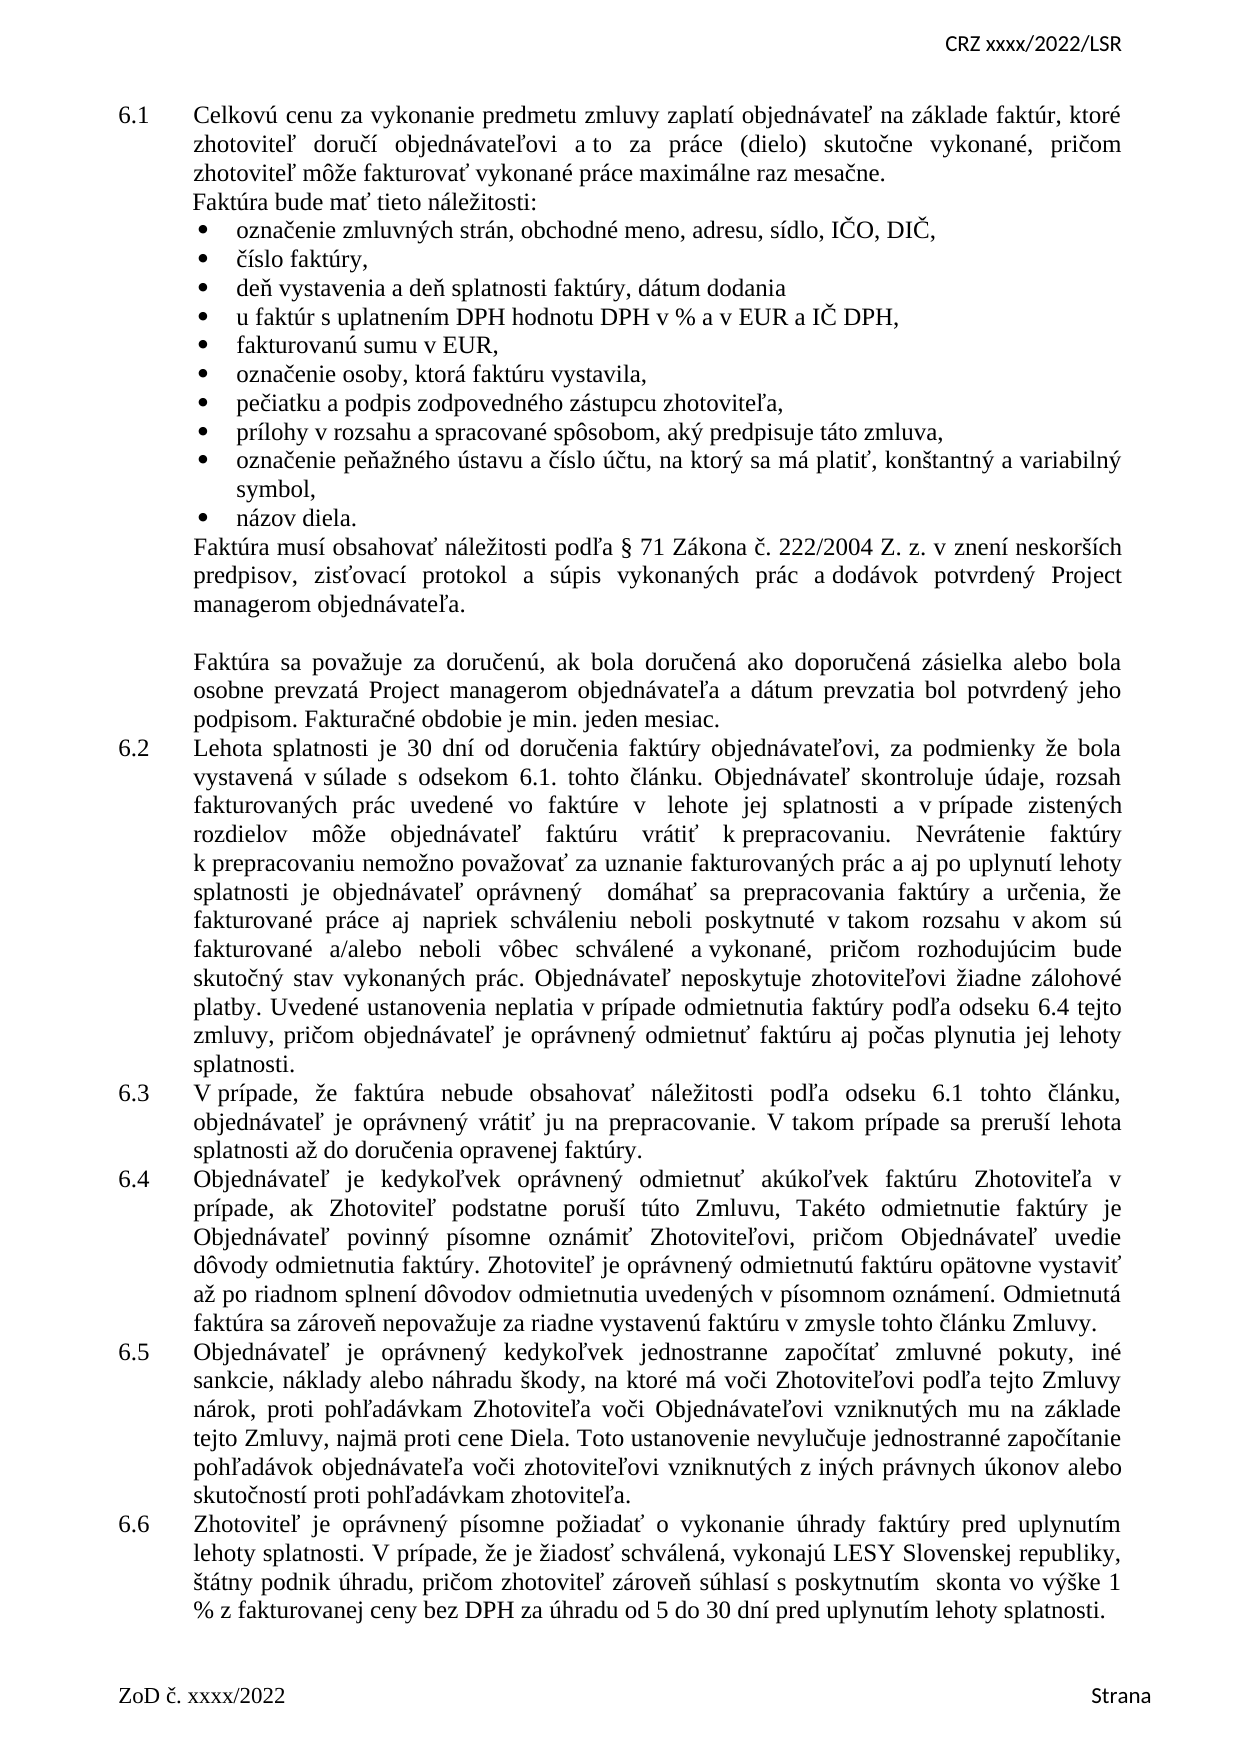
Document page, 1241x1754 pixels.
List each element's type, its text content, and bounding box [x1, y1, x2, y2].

text Faktúra sa považuje za doručenú, ak bola doručená ako doporučená zásielka alebo bola osobne prevzatá Project managerom objednávateľa a dátum prevzatia bol potvrdený jeho podpisom. Fakturačné obdobie je min. jeden mesiac. [193, 647, 1122, 733]
list Lehota splatnosti je 30 dní od doručenia faktúry objednávateľovi, za podmienky že bola vystavená v súlade s odsekom 6.1. tohto článku. Objednávateľ skontroluje údaje, rozsah fakturovaných prác uvedené vo faktúre v lehote jej splatnosti a v prípade zistených rozdielov môže objednávateľ faktúru vrátiť k prepracovaniu. Nevrátenie faktúry k prepracovaniu nemožno považovať za uznanie fakturovaných prác a aj po uplynutí lehoty splatnosti je objednávateľ oprávnený domáhať sa prepracovania faktúry a určenia, že fakturované práce aj napriek schváleniu neboli poskytnuté v takom rozsahu v akom sú fakturované a/alebo neboli vôbec schválené a vykonané, pričom rozhodujúcim bude skutočný stav vykonaných prác. Objednávateľ neposkytuje zhotoviteľovi žiadne zálohové platby. Uvedené ustanovenia neplatia v prípade odmietnutia faktúry podľa odseku 6.4 tejto zmluvy, pričom objednávateľ je oprávnený odmietnuť faktúru aj počas plynutia jej lehoty splatnosti. [118, 733, 1122, 1078]
list pečiatku a podpis zodpovedného zástupcu zhotoviteľa, [199, 388, 1122, 417]
list Objednávateľ je kedykoľvek oprávnený odmietnuť akúkoľvek faktúru Zhotoviteľa v prípade, ak Zhotoviteľ podstatne poruší túto Zmluvu, Takéto odmietnutie faktúry je Objednávateľ povinný písomne oznámiť Zhotoviteľovi, pričom Objednávateľ uvedie dôvody odmietnutia faktúry. Zhotoviteľ je oprávnený odmietnutú faktúru opätovne vystaviť až po riadnom splnení dôvodov odmietnutia uvedených v písomnom oznámení. Odmietnutá faktúra sa zároveň nepovažuje za riadne vystavenú faktúru v zmysle tohto článku Zmluvy. [118, 1164, 1122, 1337]
list Celkovú cenu za vykonanie predmetu zmluvy zaplatí objednávateľ na základe faktúr, ktoré zhotoviteľ doručí objednávateľovi a to za práce (dielo) skutočne vykonané, pričom zhotoviteľ môže fakturovať vykonané práce maximálne raz mesačne. [118, 100, 1122, 187]
list Zhotoviteľ je oprávnený písomne požiadať o vykonanie úhrady faktúry pred uplynutím lehoty splatnosti. V prípade, že je žiadosť schválená, vykonajú LESY Slovenskej republiky, štátny podnik úhradu, pričom zhotoviteľ zároveň súhlasí s poskytnutím skonta vo výške 1 % z fakturovanej ceny bez DPH za úhradu od 5 do 30 dní pred uplynutím lehoty splatnosti. [118, 1509, 1122, 1624]
list názov diela. [199, 503, 1122, 532]
list označenie peňažného ústavu a číslo účtu, na ktorý sa má platiť, konštantný a variabilný symbol, [199, 445, 1122, 503]
list číslo faktúry, [199, 244, 1122, 273]
list Faktúra bude mať tieto náležitosti: [192, 187, 1122, 215]
list fakturovanú sumu v EUR, [199, 330, 1122, 359]
text Faktúra musí obsahovať náležitosti podľa § 71 Zákona č. 222/2004 Z. z. v znení neskorších predpisov, zisťovací protokol a súpis vykonaných prác a dodávok potvrdený Project managerom objednávateľa. [193, 532, 1122, 618]
list deň vystavenia a deň splatnosti faktúry, dátum dodania [199, 273, 1122, 302]
list označenie osoby, ktorá faktúru vystavila, [199, 359, 1122, 388]
list Objednávateľ je oprávnený kedykoľvek jednostranne započítať zmluvné pokuty, iné sankcie, náklady alebo náhradu škody, na ktoré má voči Zhotoviteľovi podľa tejto Zmluvy nárok, proti pohľadávkam Zhotoviteľa voči Objednávateľovi vzniknutých mu na základe tejto Zmluvy, najmä proti cene Diela. Toto ustanovenie nevylučuje jednostranné započítanie pohľadávok objednávateľa voči zhotoviteľovi vzniknutých z iných právnych úkonov alebo skutočností proti pohľadávkam zhotoviteľa. [118, 1337, 1122, 1509]
list označenie zmluvných strán, obchodné meno, adresu, sídlo, IČO, DIČ, [199, 215, 1122, 244]
list V prípade, že faktúra nebude obsahovať náležitosti podľa odseku 6.1 tohto článku, objednávateľ je oprávnený vrátiť ju na prepracovanie. V takom prípade sa preruší lehota splatnosti až do doručenia opravenej faktúry. [118, 1078, 1122, 1164]
list u faktúr s uplatnením DPH hodnotu DPH v % a v EUR a IČ DPH, [199, 302, 1122, 330]
list prílohy v rozsahu a spracované spôsobom, aký predpisuje táto zmluva, [199, 417, 1122, 445]
